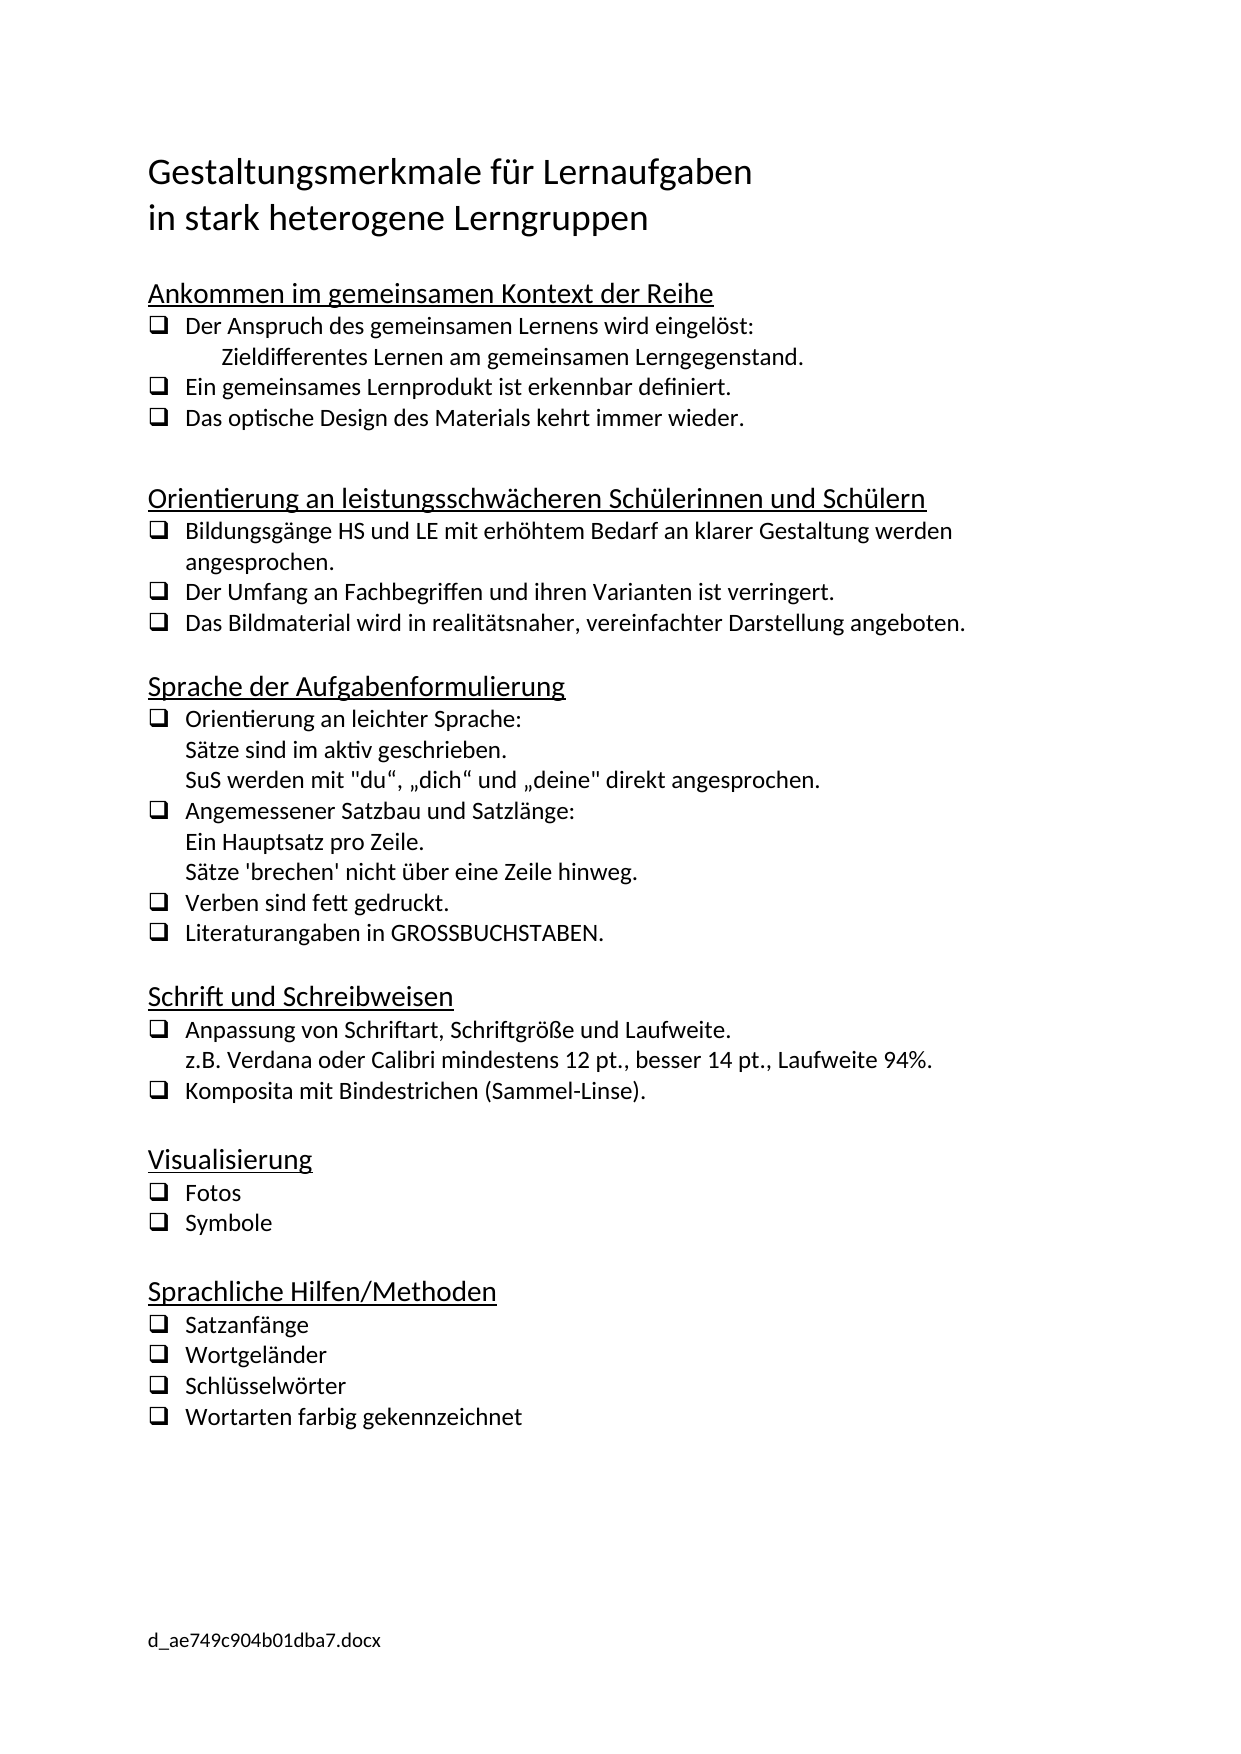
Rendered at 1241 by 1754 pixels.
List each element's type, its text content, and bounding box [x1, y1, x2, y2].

text Gestaltungsmerkmale für Lernaufgaben [148, 148, 1093, 193]
list Der Anspruch des gemeinsamen Lernens wird eingelöst: [148, 311, 1093, 341]
text Schrift und Schreibweisen [148, 978, 1093, 1014]
list Zieldifferentes Lernen am gemeinsamen Lerngegenstand. [185, 341, 1093, 372]
text Visualisierung [148, 1141, 1093, 1177]
list Literaturangaben in GROSSBUCHSTABEN. [148, 917, 1093, 948]
list Verben sind fett gedruckt. [148, 887, 1093, 917]
list Bildungsgänge HS und LE mit erhöhtem Bedarf an klarer Gestaltung werden angesprochen. [148, 515, 1093, 576]
list z.B. Verdana oder Calibri mindestens 12 pt., besser 14 pt., Laufweite 94%. [185, 1044, 1093, 1075]
list Sätze 'brechen' nicht über eine Zeile hinweg. [185, 856, 1093, 887]
list Sätze sind im aktiv geschrieben. [185, 734, 1093, 765]
list Satzanfänge [148, 1309, 1093, 1339]
list Das optische Design des Materials kehrt immer wieder. [148, 402, 1093, 433]
list Orientierung an leichter Sprache: [148, 704, 1093, 734]
list Der Umfang an Fachbegriffen und ihren Varianten ist verringert. [148, 576, 1093, 607]
list Komposita mit Bindestrichen (Sammel-Linse). [148, 1075, 1093, 1106]
text Sprachliche Hilfen/Methoden [148, 1273, 1093, 1309]
text in stark heterogene Lerngruppen [148, 193, 1093, 239]
list Angemessener Satzbau und Satzlänge: [148, 795, 1093, 826]
list Wortgeländer [148, 1339, 1093, 1370]
list Ein gemeinsames Lernprodukt ist erkennbar definiert. [148, 372, 1093, 402]
text Sprache der Aufgabenformulierung [148, 668, 1093, 704]
list SuS werden mit "du“, „dich“ und „deine" direkt angesprochen. [185, 765, 1093, 795]
list Das Bildmaterial wird in realitätsnaher, vereinfachter Darstellung angeboten. [148, 607, 1093, 637]
text Ankommen im gemeinsamen Kontext der Reihe [148, 275, 1093, 311]
list Fotos [148, 1177, 1093, 1207]
list Anpassung von Schriftart, Schriftgröße und Laufweite. [148, 1014, 1093, 1044]
list Wortarten farbig gekennzeichnet [148, 1401, 1093, 1431]
text Orientierung an leistungsschwächeren Schülerinnen und Schülern [148, 480, 1093, 515]
list Schlüsselwörter [148, 1370, 1093, 1401]
list Ein Hauptsatz pro Zeile. [185, 826, 1093, 856]
list Symbole [148, 1207, 1093, 1238]
